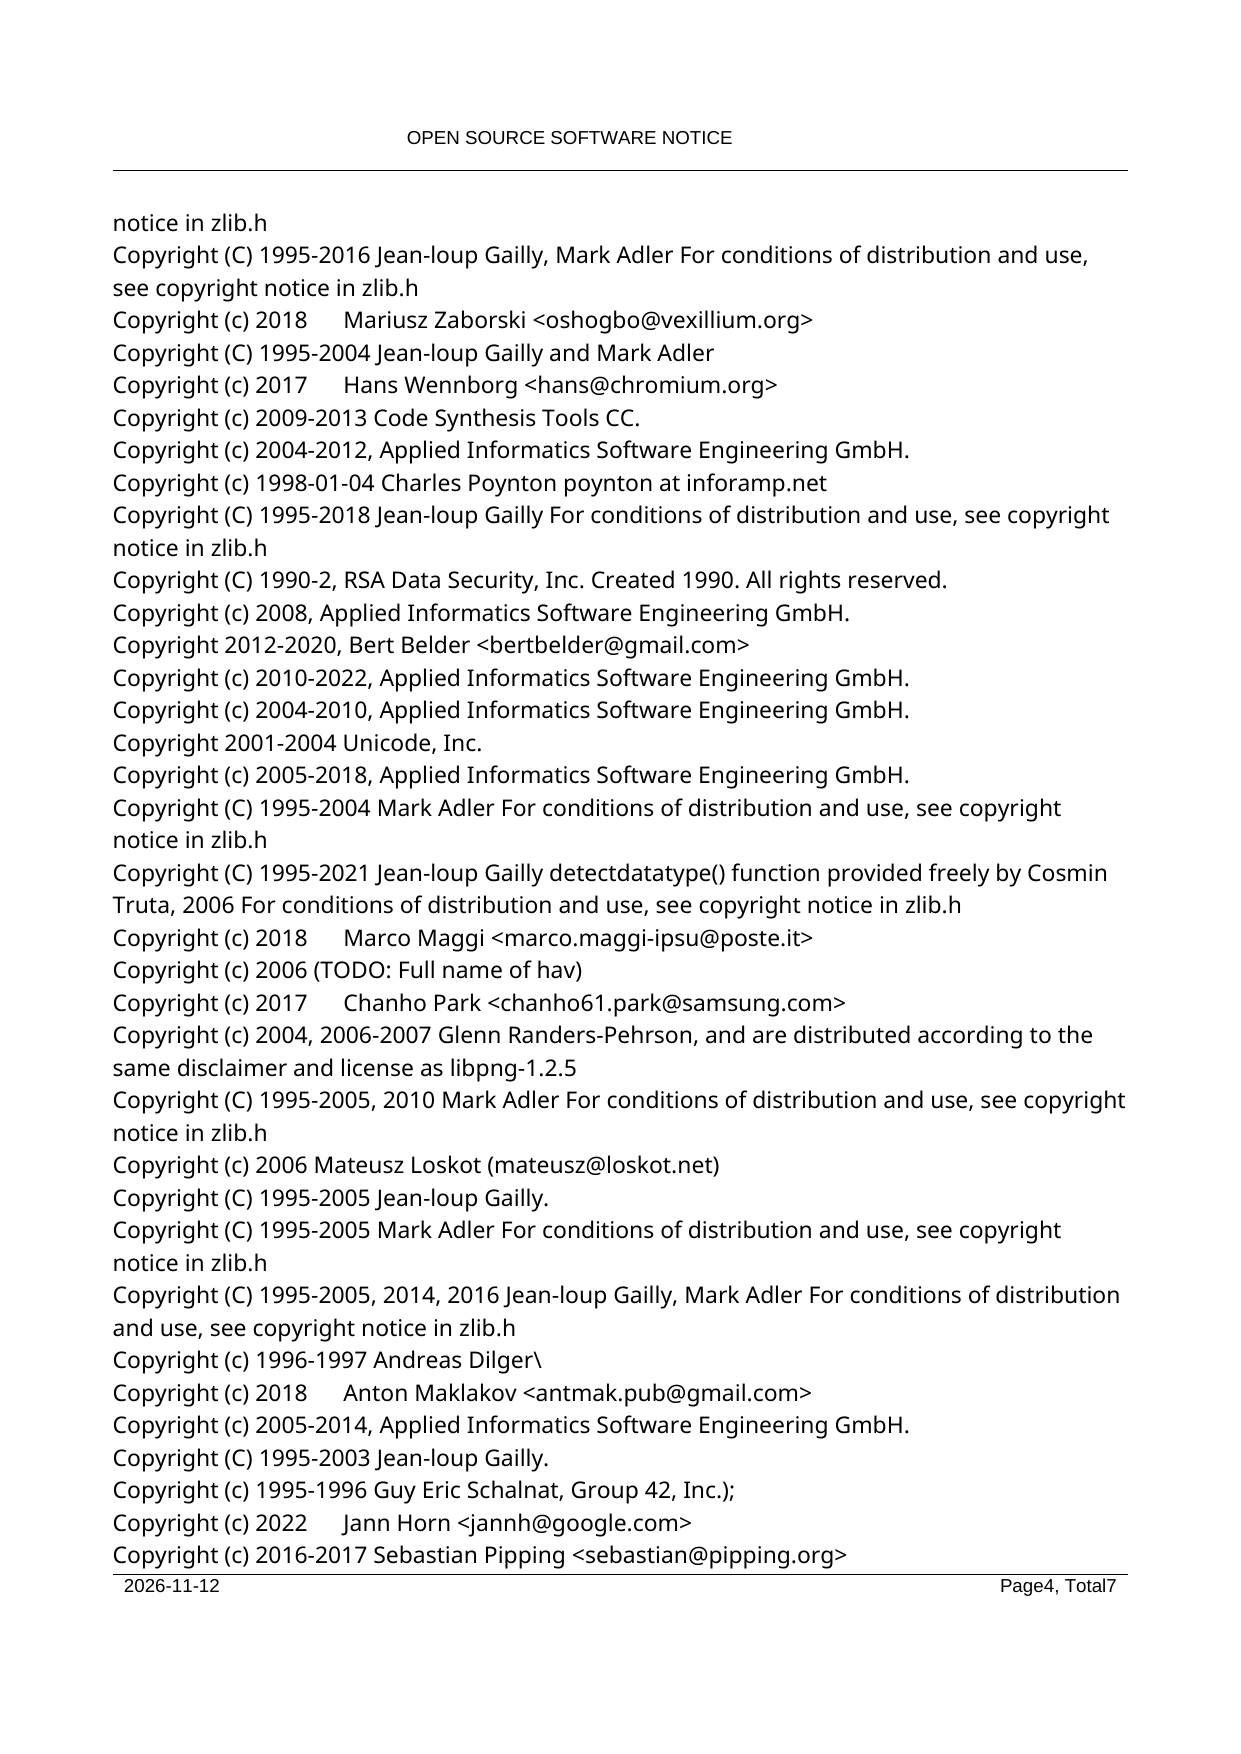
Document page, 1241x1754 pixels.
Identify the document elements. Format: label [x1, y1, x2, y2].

text [112, 206, 1128, 1571]
